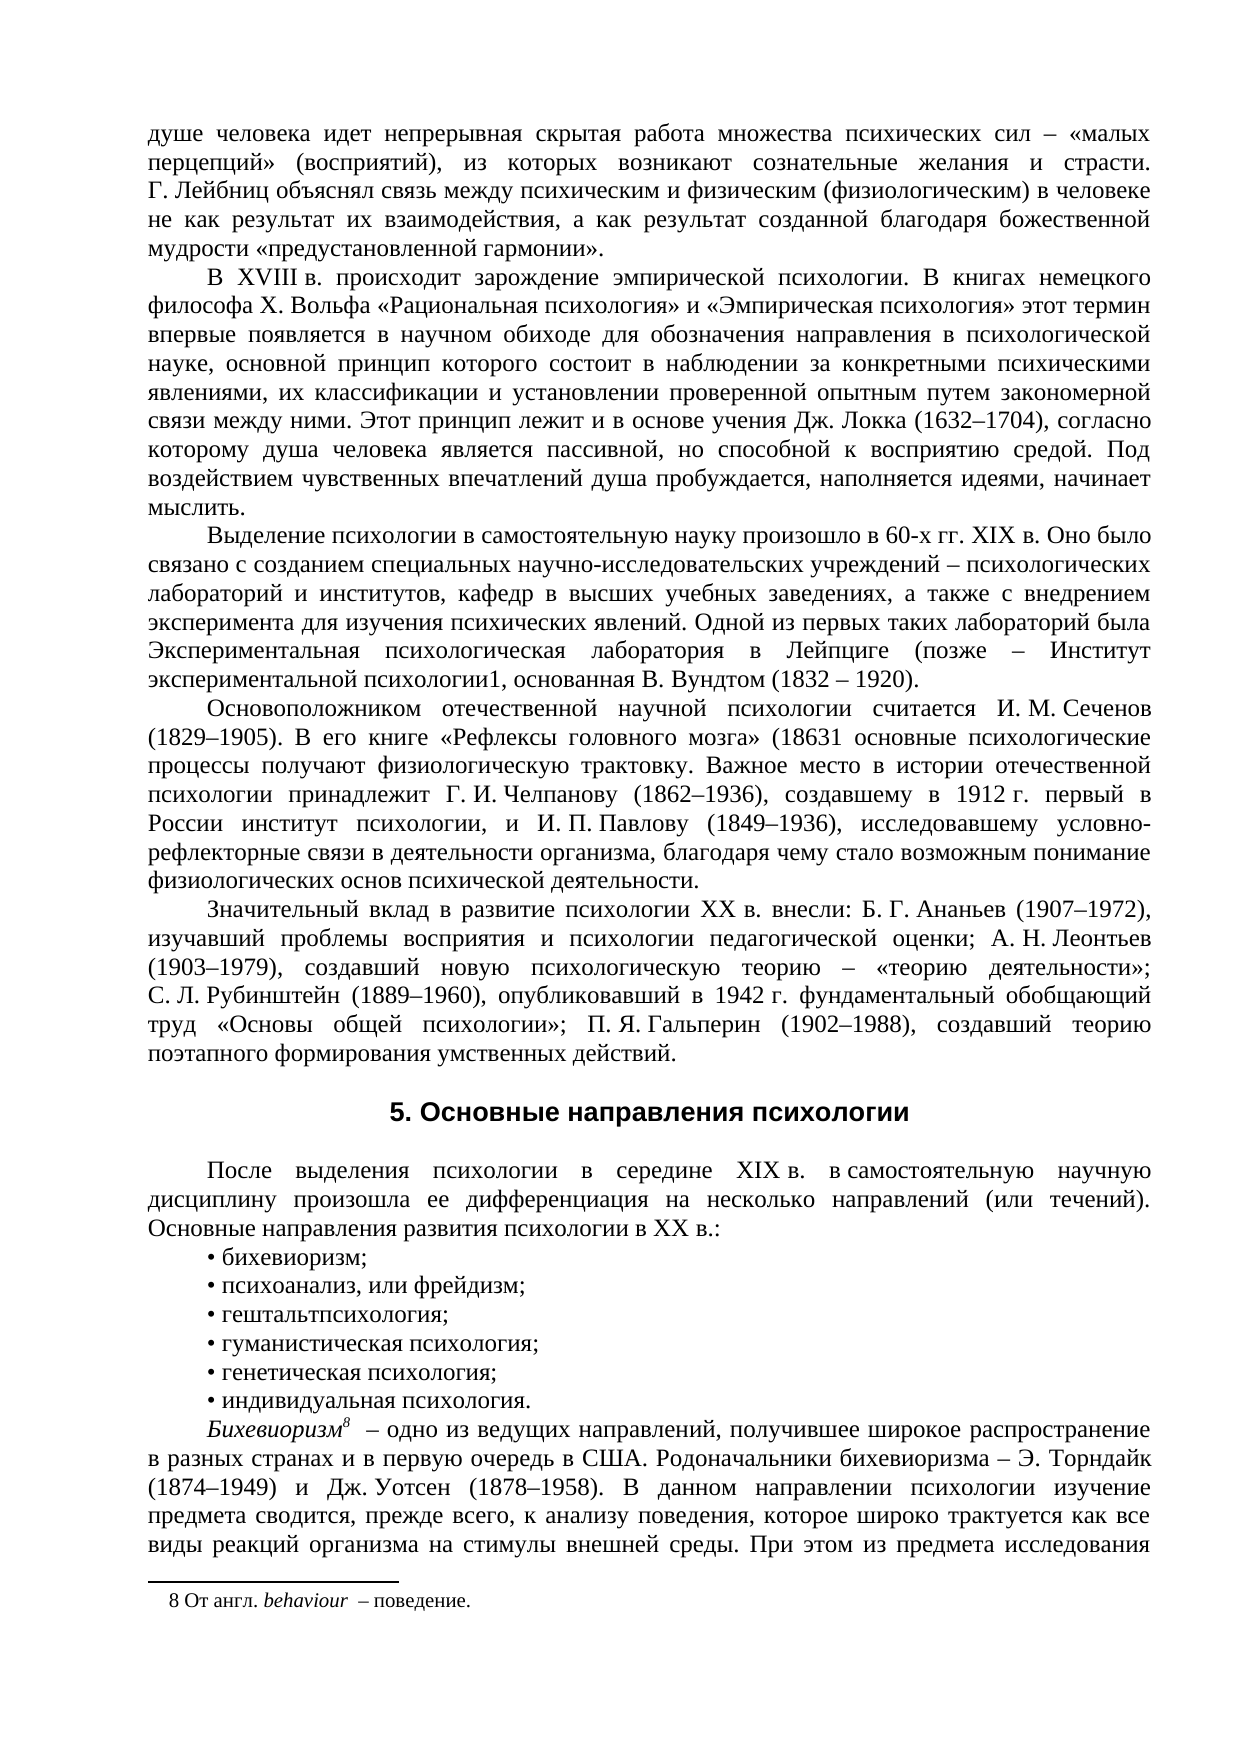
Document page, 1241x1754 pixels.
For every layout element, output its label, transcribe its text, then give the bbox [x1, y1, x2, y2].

text Основоположником отечественной научной психологии считается И. М. Сеченов (1829–1905). В его книге «Рефлексы головного мозга» (18631 основные психологические процессы получают физиологическую трактовку. Важное место в истории отечественной психологии принадлежит Г. И. Челпанову (1862–1936), создавшему в . первый в России институт психологии, и И. П. Павлову (1849–1936), исследовавшему условно-рефлекторные связи в деятельности организма, благодаря чему стало возможным понимание физиологических основ психической деятельности. [148, 693, 1152, 894]
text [148, 1414, 1152, 1558]
text • гуманистическая психология; [148, 1328, 1152, 1357]
text • гештальтпсихология; [148, 1299, 1152, 1328]
text Выделение психологии в самостоятельную науку произошло в 60-х гг. XIX в. Оно было связано с созданием специальных научно-исследовательских учреждений – психологических лабораторий и институтов, кафедр в высших учебных заведениях, а также с внедрением эксперимента для изучения психических явлений. Одной из первых таких лабораторий была Экспериментальная психологическая лаборатория в Лейпциге (позже – Институт экспериментальной психологии1, основанная В. Вундтом (1832 – 1920). [148, 521, 1152, 693]
text • бихевиоризм; [148, 1242, 1152, 1271]
text После выделения психологии в середине XIX в. в самостоятельную научную дисциплину произошла ее дифференциация на несколько направлений (или течений). Основные направления развития психологии в XX в.: [148, 1156, 1152, 1242]
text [148, 118, 1152, 262]
text • генетическая психология; [148, 1357, 1152, 1386]
text В XVIII в. происходит зарождение эмпирической психологии. В книгах немецкого философа X. Вольфа «Рациональная психология» и «Эмпирическая психология» этот термин впервые появляется в научном обиходе для обозначения направления в психологической науке, основной принцип которого состоит в наблюдении за конкретными психическими явлениями, их классификации и установлении проверенной опытным путем закономерной связи между ними. Этот принцип лежит и в основе учения Дж. Локка (1632–1704), согласно которому душа человека является пассивной, но способной к восприятию средой. Под воздействием чувственных впечатлений душа пробуждается, наполняется идеями, начинает мыслить. [148, 262, 1152, 521]
text Значительный вклад в развитие психологии XX в. внесли: Б. Г. Ананьев (1907–1972), изучавший проблемы восприятия и психологии педагогической оценки; А. Н. Леонтьев (1903–1979), создавший новую психологическую теорию – «теорию деятельности»; С. Л. Рубинштейн (1889–1960), опубликовавший в . фундаментальный обобщающий труд «Основы общей психологии»; П. Я. Гальперин (1902–1988), создавший теорию поэтапного формирования умственных действий. [148, 894, 1152, 1067]
text • индивидуальная психология. [148, 1386, 1152, 1414]
text • психоанализ, или фрейдизм; [148, 1271, 1152, 1299]
subtitle 5. Основные направления психологии [148, 1096, 1152, 1127]
